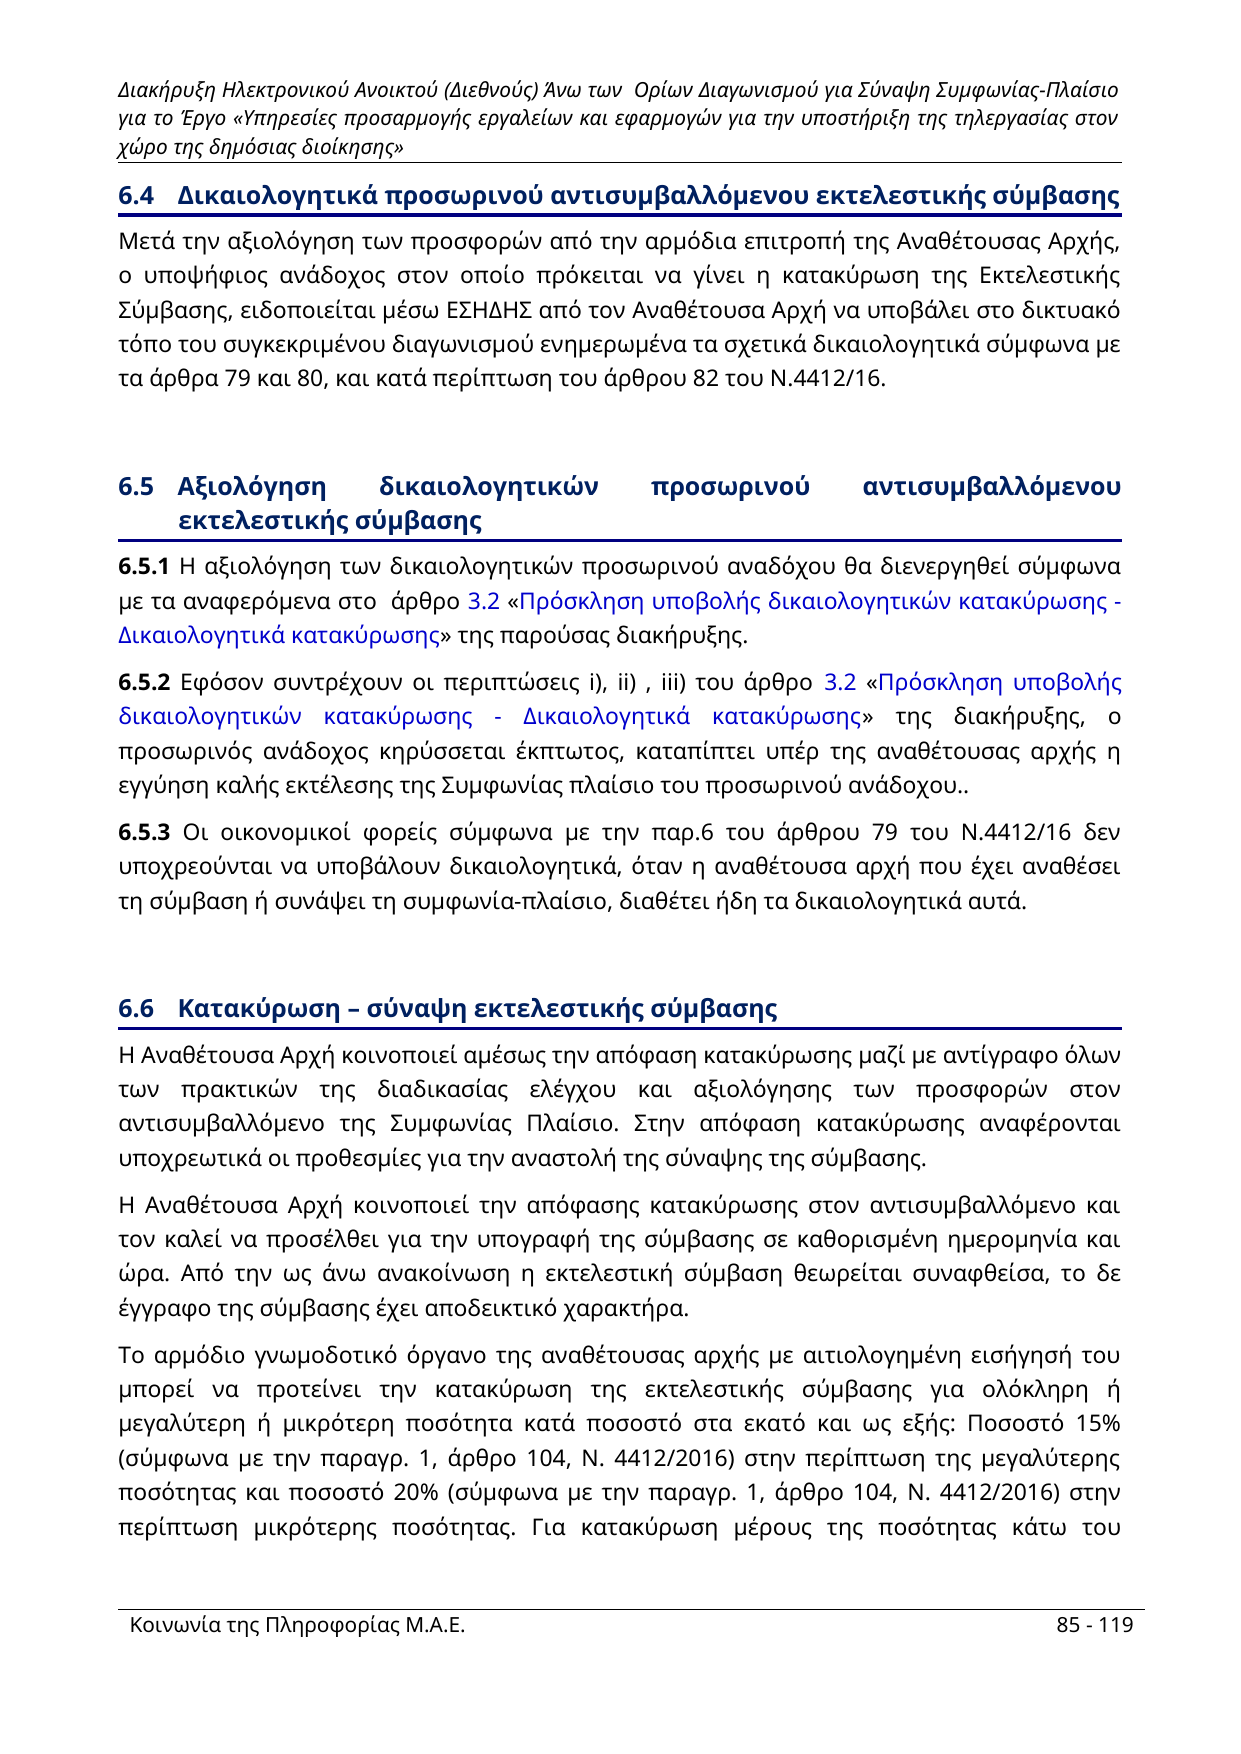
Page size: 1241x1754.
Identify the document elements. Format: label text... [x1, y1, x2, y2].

text 6.5.1 Η αξιολόγηση των δικαιολογητικών προσωρινού αναδόχου θα διενεργηθεί σύμφωνα με τα αναφερόμενα στο άρθρο ‎3.2 «Πρόσκληση υποβολής δικαιολογητικών κατακύρωσης - Δικαιολογητικά κατακύρωσης» της παρούσας διακήρυξης. [118, 550, 1122, 650]
text Η Αναθέτουσα Αρχή κοινοποιεί την απόφασης κατακύρωσης στον αντισυμβαλλόμενο και τον καλεί να προσέλθει για την υπογραφή της σύμβασης σε καθορισμένη ημερομηνία και ώρα. Από την ως άνω ανακοίνωση η εκτελεστική σύμβαση θεωρείται συναφθείσα, το δε έγγραφο της σύμβασης έχει αποδεικτικό χαρακτήρα. [118, 1188, 1122, 1323]
subtitle Αξιολόγηση δικαιολογητικών προσωρινού αντισυμβαλλόμενου εκτελεστικής σύμβασης [118, 469, 1122, 539]
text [118, 1338, 1122, 1542]
subtitle Κατακύρωση – σύναψη εκτελεστικής σύμβασης [118, 991, 1122, 1027]
subtitle Δικαιολογητικά προσωρινού αντισυμβαλλόμενου εκτελεστικής σύμβασης [118, 177, 1122, 213]
text 6.5.3 Οι οικονομικοί φορείς σύμφωνα με την παρ.6 του άρθρου 79 του Ν.4412/16 δεν υποχρεούνται να υποβάλουν δικαιολογητικά, όταν η αναθέτουσα αρχή που έχει αναθέσει τη σύμβαση ή συνάψει τη συμφωνία-πλαίσιο, διαθέτει ήδη τα δικαιολογητικά αυτά. [118, 816, 1122, 916]
text 6.5.2 Εφόσον συντρέχουν οι περιπτώσεις i), ii) , iii) του άρθρο ‎3.2 «Πρόσκληση υποβολής δικαιολογητικών κατακύρωσης - Δικαιολογητικά κατακύρωσης» της διακήρυξης, ο προσωρινός ανάδοχος κηρύσσεται έκπτωτος, καταπίπτει υπέρ της αναθέτουσας αρχής η εγγύηση καλής εκτέλεσης της Συμφωνίας πλαίσιο του προσωρινού ανάδοχου.. [118, 666, 1122, 800]
text Η Αναθέτουσα Αρχή κοινοποιεί αμέσως την απόφαση κατακύρωσης μαζί με αντίγραφο όλων των πρακτικών της διαδικασίας ελέγχου και αξιολόγησης των προσφορών στον αντισυμβαλλόμενο της Συμφωνίας Πλαίσιο. Στην απόφαση κατακύρωσης αναφέρονται υποχρεωτικά οι προθεσμίες για την αναστολή της σύναψης της σύμβασης. [118, 1038, 1122, 1173]
text Μετά την αξιολόγηση των προσφορών από την αρμόδια επιτροπή της Αναθέτουσας Αρχής, ο υποψήφιος ανάδοχος στον οποίο πρόκειται να γίνει η κατακύρωση της Εκτελεστικής Σύμβασης, ειδοποιείται μέσω ΕΣΗΔΗΣ από τον Αναθέτουσα Αρχή να υποβάλει στο δικτυακό τόπο του συγκεκριμένου διαγωνισμού ενημερωμένα τα σχετικά δικαιολογητικά σύμφωνα με τα άρθρα 79 και 80, και κατά περίπτωση του άρθρου 82 του Ν.4412/16. [118, 225, 1122, 394]
